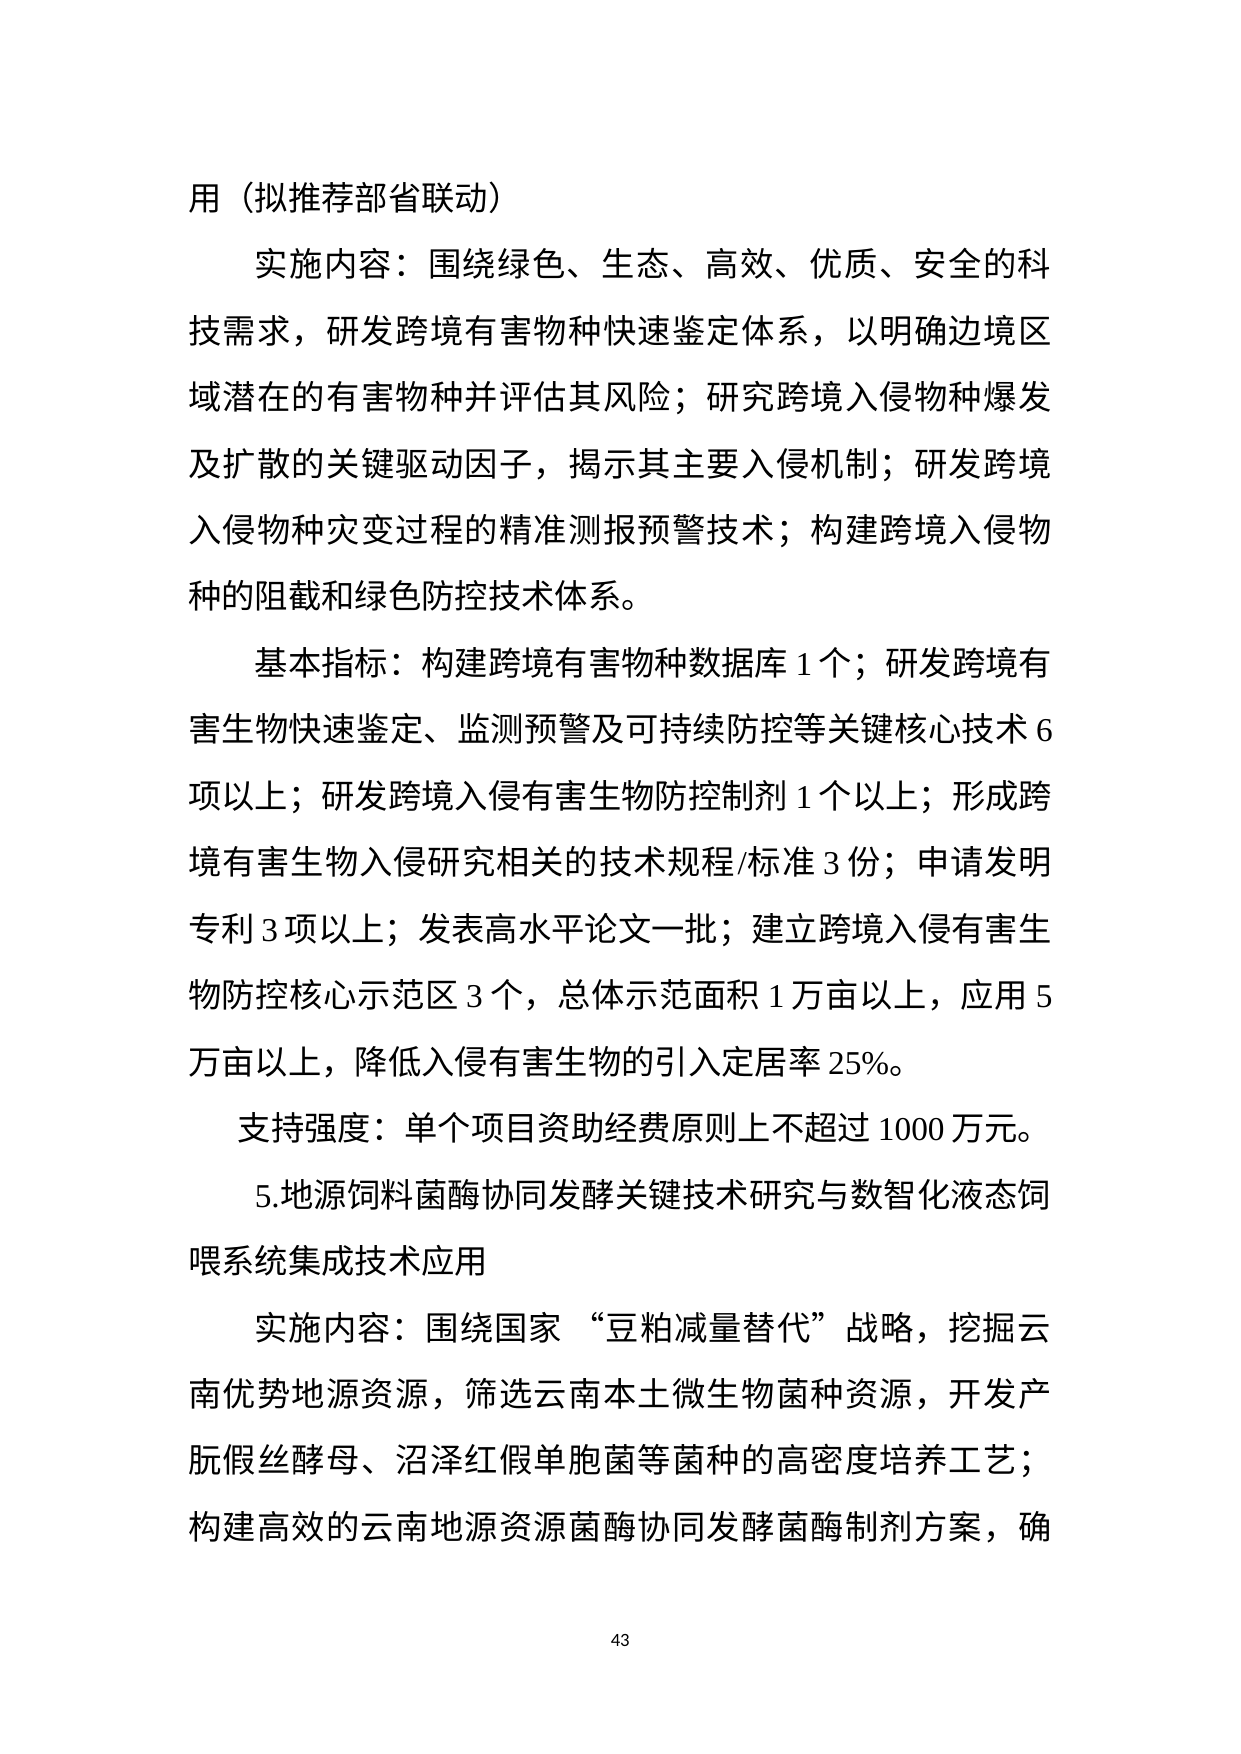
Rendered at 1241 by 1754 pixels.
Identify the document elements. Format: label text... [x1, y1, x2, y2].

text 实施内容：围绕绿色、生态、高效、优质、安全的科技需求，研发跨境有害物种快速鉴定体系，以明确边境区域潜在的有害物种并评估其风险；研究跨境入侵物种爆发及扩散的关键驱动因子，揭示其主要入侵机制；研发跨境入侵物种灾变过程的精准测报预警技术；构建跨境入侵物种的阻截和绿色防控技术体系。 [188, 229, 1052, 628]
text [188, 1292, 1052, 1558]
text 支持强度：单个项目资助经费原则上不超过1000万元。 [238, 1093, 1052, 1159]
text 5.地源饲料菌酶协同发酵关键技术研究与数智化液态饲喂系统集成技术应用 [188, 1159, 1052, 1292]
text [188, 162, 1052, 229]
text 基本指标：构建跨境有害物种数据库1个；研发跨境有害生物快速鉴定、监测预警及可持续防控等关键核心技术6项以上；研发跨境入侵有害生物防控制剂1个以上；形成跨境有害生物入侵研究相关的技术规程/标准3份；申请发明专利3项以上；发表高水平论文一批；建立跨境入侵有害生物防控核心示范区3个，总体示范面积1万亩以上，应用5万亩以上，降低入侵有害生物的引入定居率25%。 [188, 628, 1052, 1093]
